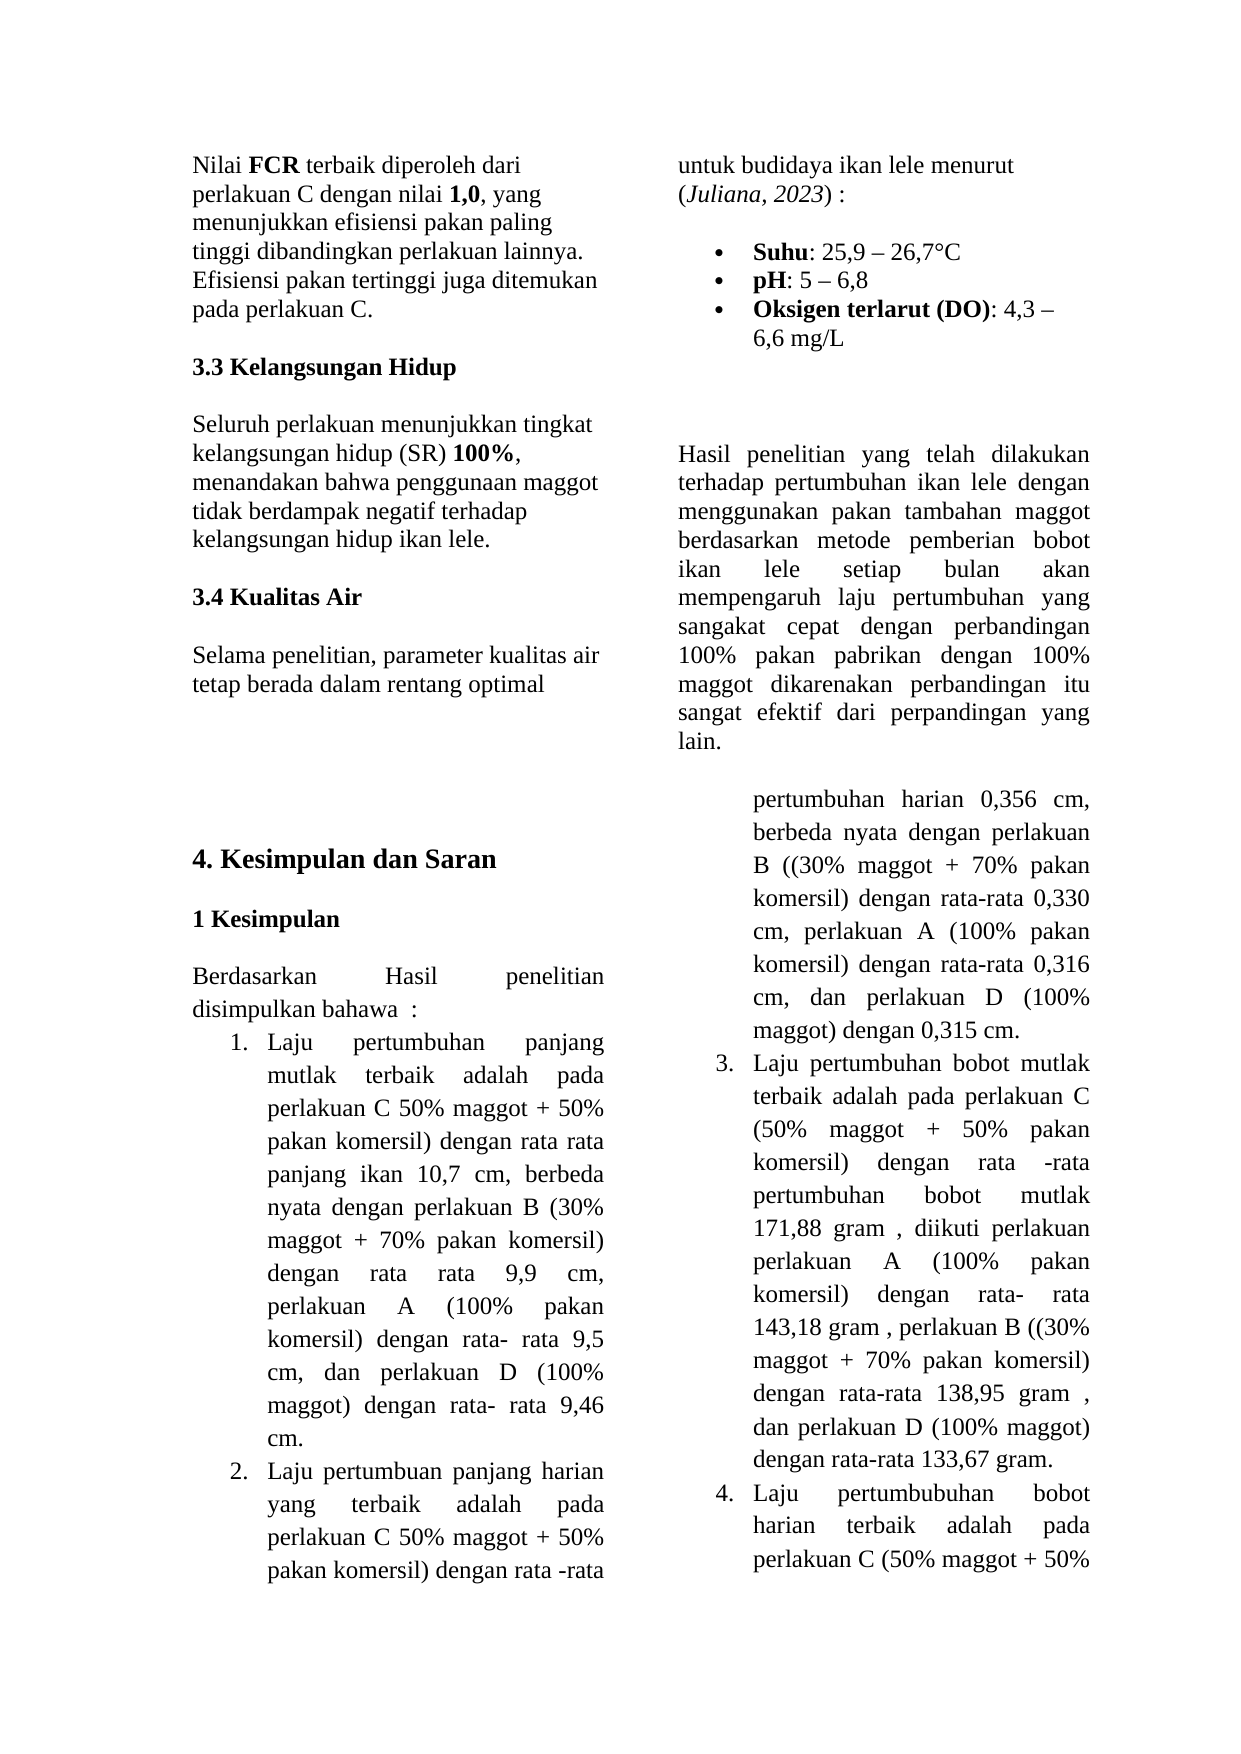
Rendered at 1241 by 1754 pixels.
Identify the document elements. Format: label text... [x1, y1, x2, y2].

text 1 Kesimpulan [192, 904, 604, 932]
list Oksigen terlarut (DO): 4,3 – 6,6 mg/L [715, 294, 1090, 352]
list Suhu: 25,9 – 26,7°C [715, 237, 1090, 265]
list Laju pertumbuhan bobot mutlak terbaik adalah pada perlakuan C (50% maggot + 50% pakan komersil) dengan rata -rata pertumbuhan bobot mutlak 171,88 gram , diikuti perlakuan perlakuan A (100% pakan komersil) dengan rata- rata 143,18 gram , perlakuan B ((30% maggot + 70% pakan komersil) dengan rata-rata 138,95 gram , dan perlakuan D (100% maggot) dengan rata-rata 133,67 gram. [715, 1048, 1090, 1473]
text Selama penelitian, parameter kualitas air tetap berada dalam rentang optimal untuk budidaya ikan lele menurut (Juliana, 2023) : [678, 150, 1090, 207]
text 3.4 Kualitas Air [192, 582, 604, 611]
text Selama penelitian, parameter kualitas air tetap berada dalam rentang optimal untuk budidaya ikan lele menurut (Juliana, 2023) : [192, 640, 604, 698]
list Laju pertumbuhan panjang mutlak terbaik adalah pada perlakuan C 50% maggot + 50% pakan komersil) dengan rata rata panjang ikan 10,7 cm, berbeda nyata dengan perlakuan B (30% maggot + 70% pakan komersil) dengan rata rata 9,9 cm, perlakuan A (100% pakan komersil) dengan rata- rata 9,5 cm, dan perlakuan D (100% maggot) dengan rata- rata 9,46 cm. [229, 1027, 604, 1452]
list Laju pertumbuan panjang harian yang terbaik adalah pada perlakuan C 50% maggot + 50% pakan komersil) dengan rata -rata pertumbuhan harian 0,356 cm, berbeda nyata dengan perlakuan B ((30% maggot + 70% pakan komersil) dengan rata-rata 0,330 cm, perlakuan A (100% pakan komersil) dengan rata-rata 0,316 cm, dan perlakuan D (100% maggot) dengan 0,315 cm. [715, 784, 1090, 1044]
list pH: 5 – 6,8 [715, 265, 1090, 294]
text Seluruh perlakuan menunjukkan tingkat kelangsungan hidup (SR) 100%, menandakan bahwa penggunaan maggot tidak berdampak negatif terhadap kelangsungan hidup ikan lele. [192, 409, 604, 553]
text Berdasarkan Hasil penelitian disimpulkan bahawa : [192, 961, 604, 1023]
text Hasil penelitian yang telah dilakukan terhadap pertumbuhan ikan lele dengan menggunakan pakan tambahan maggot berdasarkan metode pemberian bobot ikan lele setiap bulan akan mempengaruh laju pertumbuhan yang sangakat cepat dengan perbandingan 100% pakan pabrikan dengan 100% maggot dikarenakan perbandingan itu sangat efektif dari perpandingan yang lain. [678, 439, 1090, 755]
list Laju pertumbuan panjang harian yang terbaik adalah pada perlakuan C 50% maggot + 50% pakan komersil) dengan rata -rata pertumbuhan harian 0,356 cm, berbeda nyata dengan perlakuan B ((30% maggot + 70% pakan komersil) dengan rata-rata 0,330 cm, perlakuan A (100% pakan komersil) dengan rata-rata 0,316 cm, dan perlakuan D (100% maggot) dengan 0,315 cm. [229, 1456, 604, 1584]
text 4. Kesimpulan dan Saran [192, 842, 604, 874]
text 3.3 Kelangsungan Hidup [192, 352, 604, 380]
text Nilai FCR terbaik diperoleh dari perlakuan C dengan nilai 1,0, yang menunjukkan efisiensi pakan paling tinggi dibandingkan perlakuan lainnya. Efisiensi pakan tertinggi juga ditemukan pada perlakuan C. [192, 150, 604, 322]
